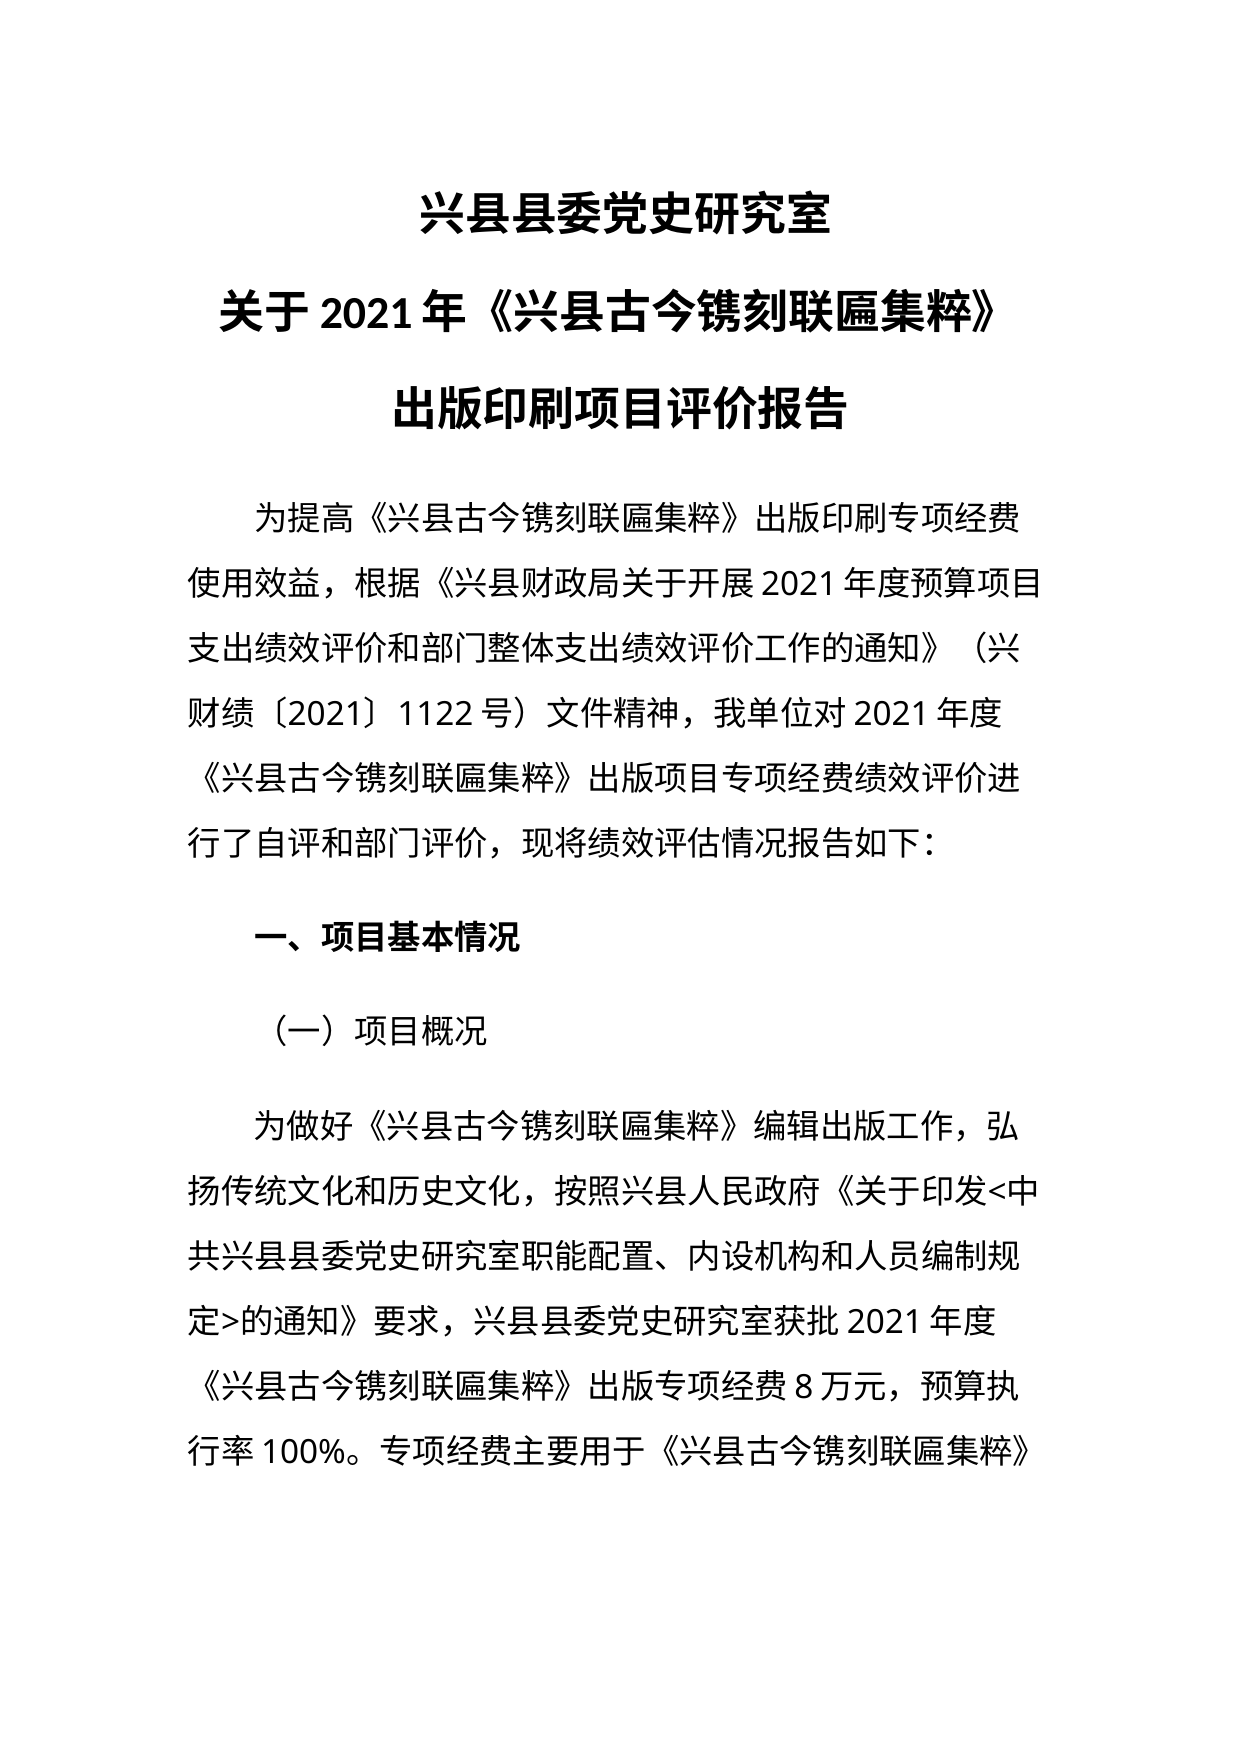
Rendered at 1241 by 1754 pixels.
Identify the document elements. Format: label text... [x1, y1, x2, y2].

text （一）项目概况 [187, 997, 1053, 1062]
text 兴县县委党史研究室 [187, 162, 1053, 259]
text 出版印刷项目评价报告 [187, 357, 1053, 454]
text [187, 1091, 1053, 1481]
text 为提高《兴县古今镌刻联匾集粹》出版印刷专项经费使用效益，根据《兴县财政局关于开展2021年度预算项目支出绩效评价和部门整体支出绩效评价工作的通知》（兴财绩〔2021〕1122号）文件精神，我单位对2021年度《兴县古今镌刻联匾集粹》出版项目专项经费绩效评价进行了自评和部门评价，现将绩效评估情况报告如下： [187, 484, 1053, 874]
text 一、项目基本情况 [187, 903, 1053, 968]
text 关于2021年《兴县古今镌刻联匾集粹》 [187, 259, 1053, 357]
